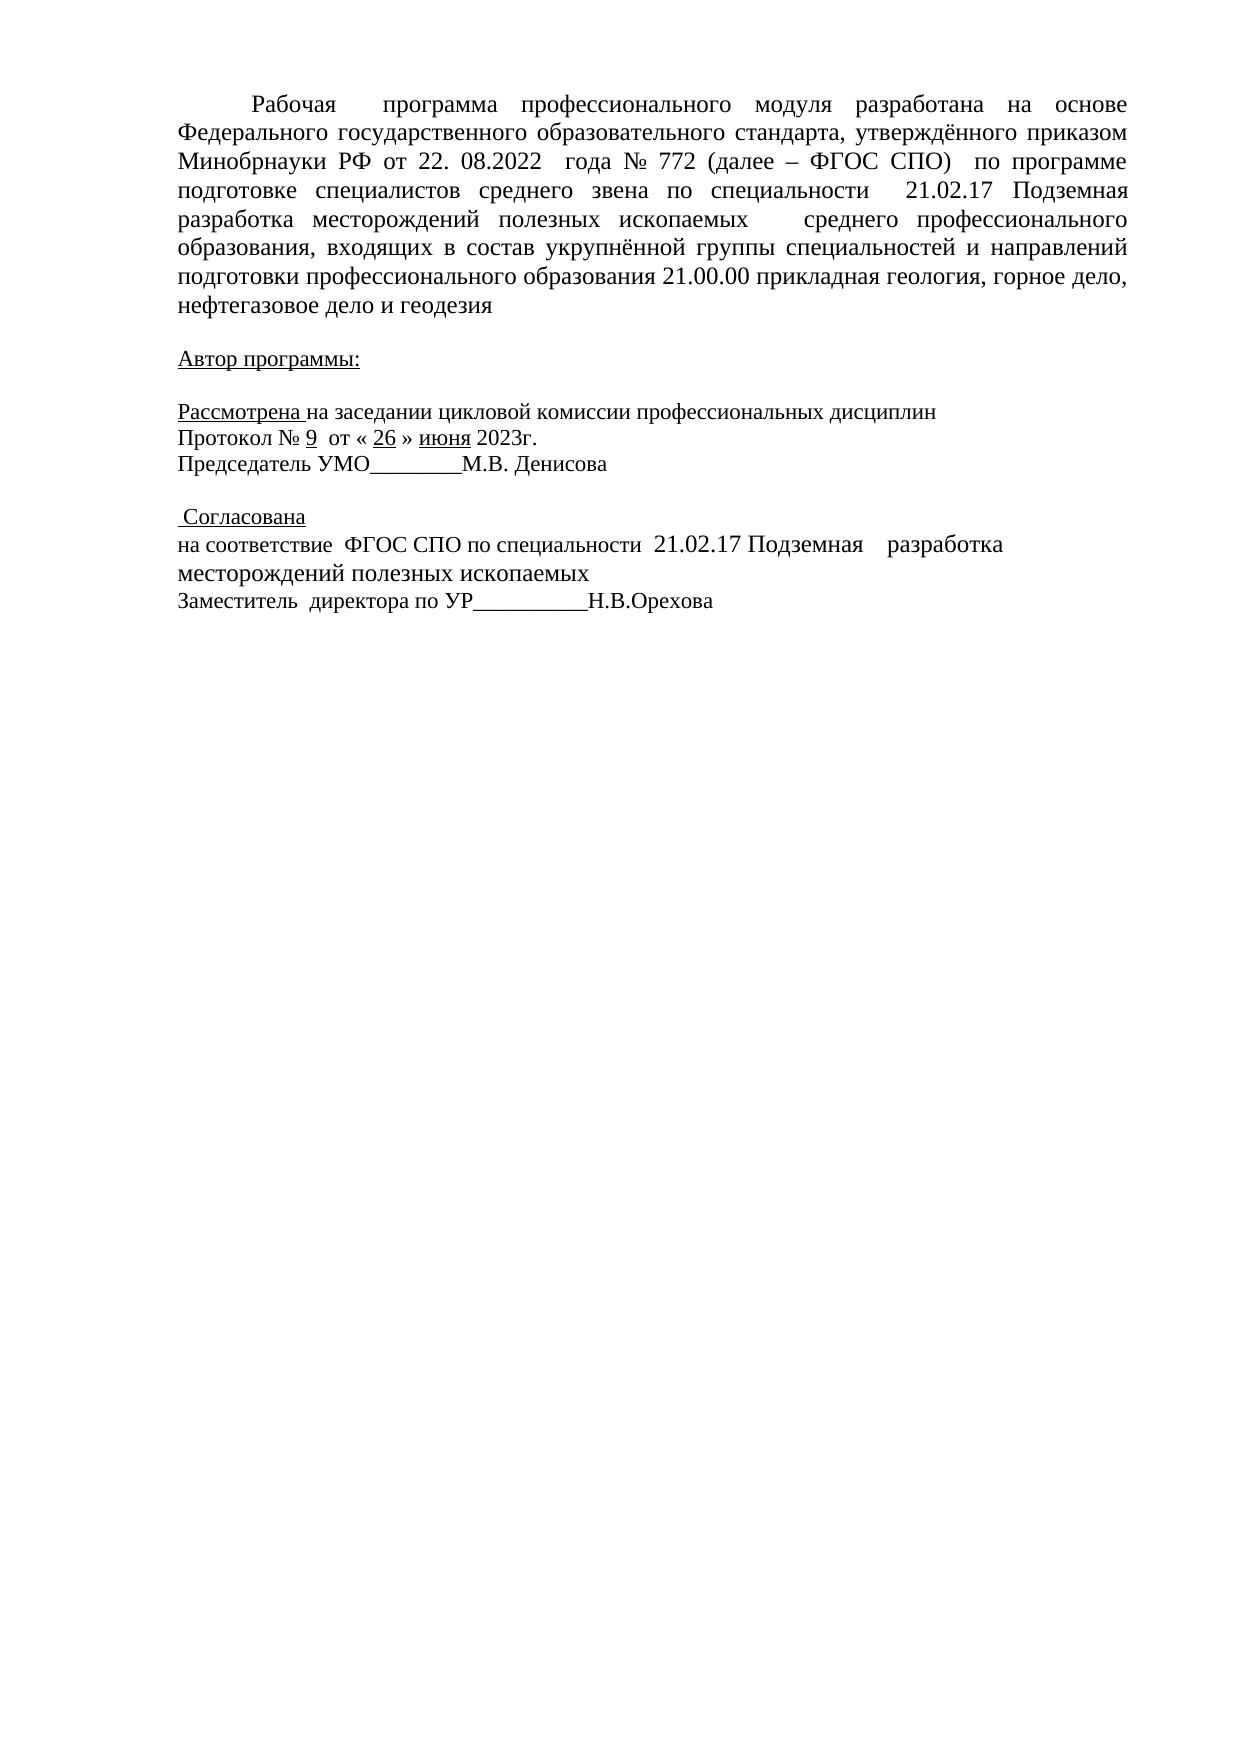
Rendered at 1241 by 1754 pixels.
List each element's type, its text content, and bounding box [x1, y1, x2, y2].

text Председатель УМО________М.В. Денисова [177, 450, 1152, 477]
text Протокол № 9 от « 26 » июня 2023г. [177, 424, 1152, 450]
text на соответствие ФГОС СПО по специальности 21.02.17 Подземная разработка месторождений полезных ископаемых [177, 529, 1152, 587]
text Автор программы: [177, 345, 1152, 371]
text Согласована [177, 503, 1152, 529]
text Рассмотрена на заседании цикловой комиссии профессиональных дисциплин [177, 398, 1152, 424]
text Рабочая программа профессионального модуля разработана на основе Федерального государственного образовательного стандарта, утверждённого приказом Минобрнауки РФ от 22. 08.2022 года № 772 (далее – ФГОС СПО) по программе подготовке специалистов среднего звена по специальности 21.02.17 Подземная разработка месторождений полезных ископаемых среднего профессионального образования, входящих в состав укрупнённой группы специальностей и направлений подготовки профессионального образования 21.00.00 прикладная геология, горное дело, нефтегазовое дело и геодезия [177, 89, 1128, 319]
text Заместитель директора по УР__________Н.В.Орехова [177, 587, 1152, 613]
